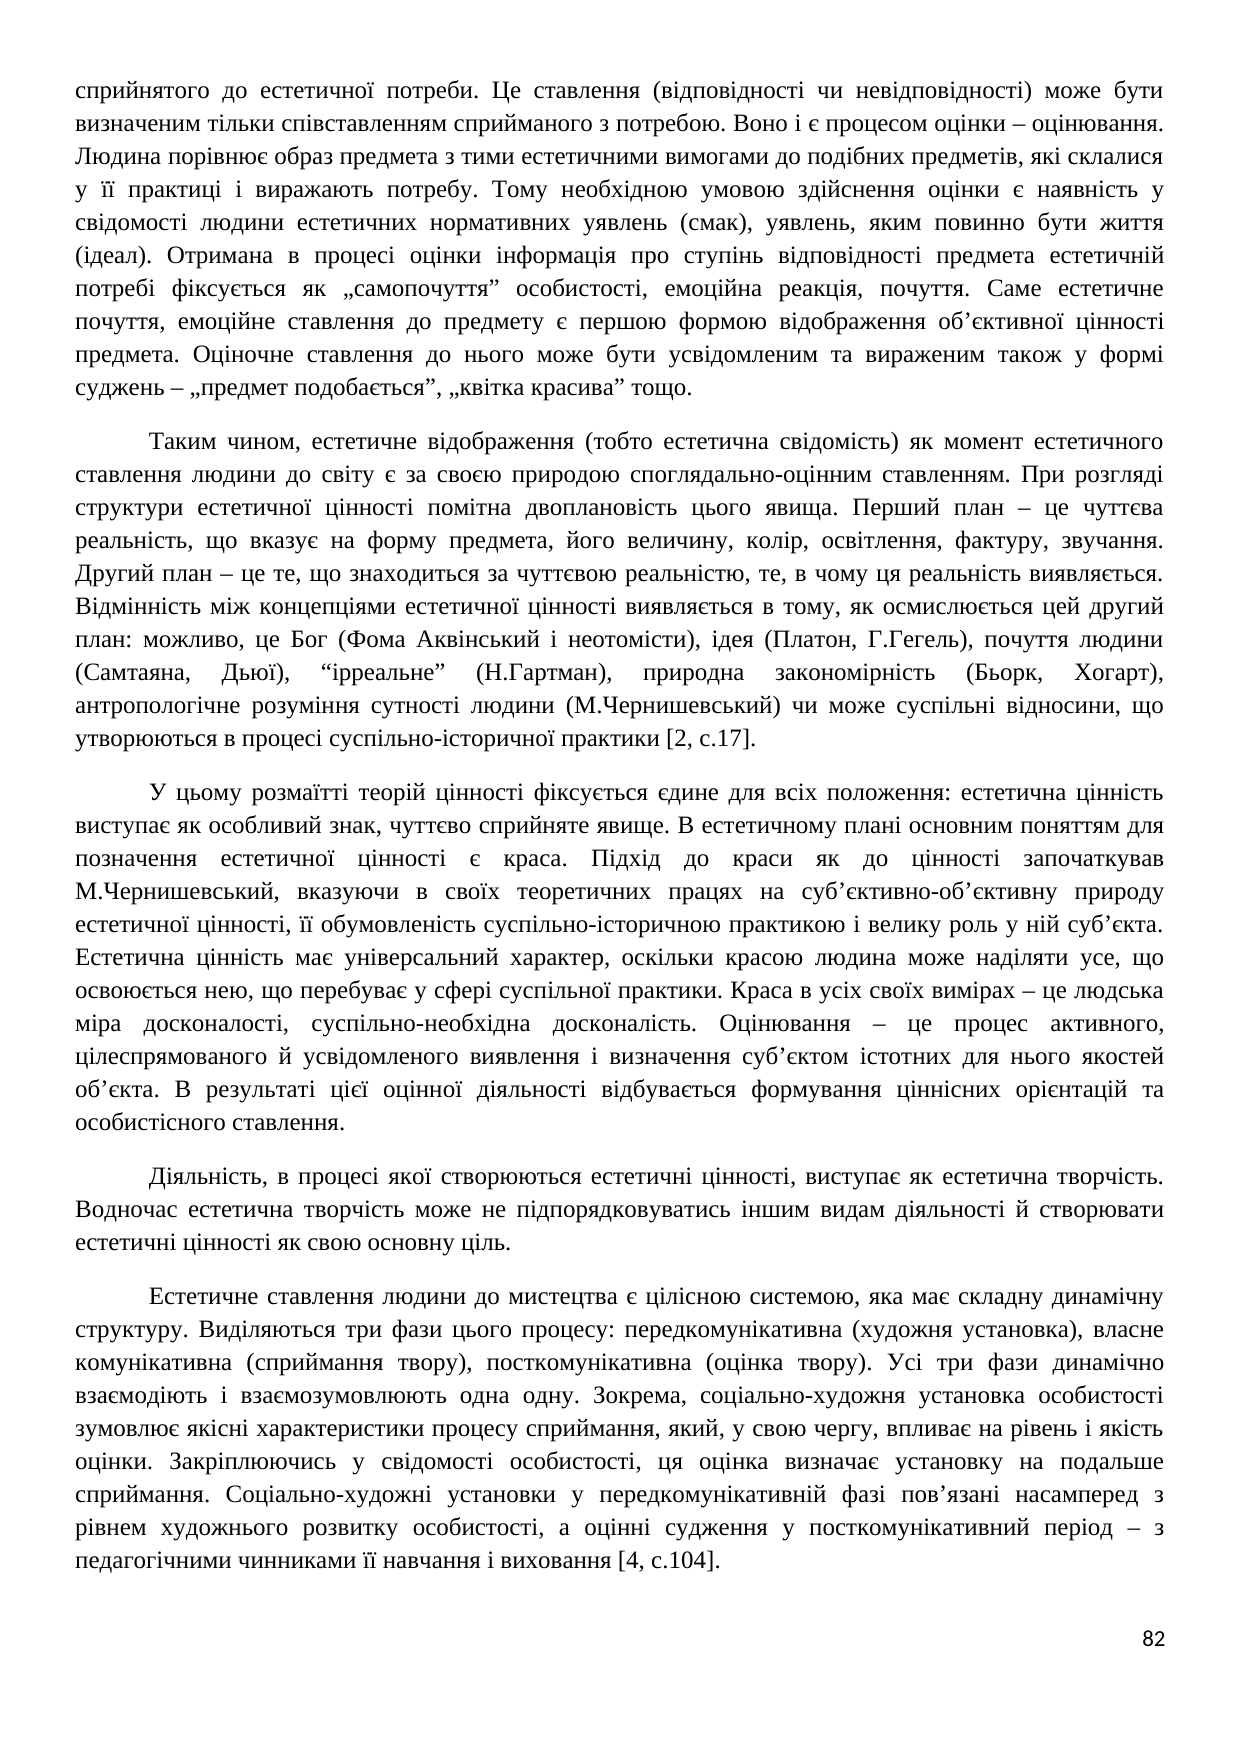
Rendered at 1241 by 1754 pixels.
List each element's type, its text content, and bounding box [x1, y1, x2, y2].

text Діяльність, в процесі якої створюються естетичні цінності, виступає як естетична творчість. Водночас естетична творчість може не підпорядковуватись іншим видам діяльності й створювати естетичні цінності як свою основну ціль. [75, 1161, 1165, 1256]
text У цьому розмаїтті теорій цінності фіксується єдине для всіх положення: естетична цінність виступає як особливий знак, чуттєво сприйняте явище. В естетичному плані основним поняттям для позначення естетичної цінності є краса. Підхід до краси як до цінності започаткував М.Чернишевський, вказуючи в своїх теоретичних працях на суб’єктивно-об’єктивну природу естетичної цінності, її обумовленість суспільно-історичною практикою і велику роль у ній суб’єкта. Естетична цінність має універсальний характер, оскільки красою людина може наділяти усе, що освоюється нею, що перебуває у сфері суспільної практики. Краса в усіх своїх вимірах – це людська міра досконалості, суспільно-необхідна досконалість. Оцінювання – це процес активного, цілеспрямованого й усвідомленого виявлення і визначення суб’єктом істотних для нього якостей об’єкта. В результаті цієї оцінної діяльності відбувається формування ціннісних орієнтацій та особистісного ставлення. [75, 777, 1165, 1136]
text Таким чином, естетичне відображення (тобто естетична свідомість) як момент естетичного ставлення людини до світу є за своєю природою споглядально-оцінним ставленням. При розгляді структури естетичної цінності помітна двоплановість цього явища. Перший план – це чуттєва реальність, що вказує на форму предмета, його величину, колір, освітлення, фактуру, звучання. Другий план – це те, що знаходиться за чуттєвою реальністю, те, в чому ця реальність виявляється. Відмінність між концепціями естетичної цінності виявляється в тому, як осмислюється цей другий план: можливо, це Бог (Фома Аквінський і неотомісти), ідея (Платон, Г.Гегель), почуття людини (Самтаяна, Дьюї), “ірреальне” (Н.Гартман), природна закономірність (Бьорк, Хогарт), антропологічне розуміння сутності людини (М.Чернишевський) чи може суспільні відносини, що утворюються в процесі суспільно-історичної практики [2, с.17]. [75, 426, 1165, 752]
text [75, 75, 1165, 401]
text Естетичне ставлення людини до мистецтва є цілісною системою, яка має складну динамічну структуру. Виділяються три фази цього процесу: передкомунікативна (художня установка), власне комунікативна (сприймання твору), посткомунікативна (оцінка твору). Усі три фази динамічно взаємодіють і взаємозумовлюють одна одну. Зокрема, соціально-художня установка особистості зумовлює якісні характеристики процесу сприймання, який, у свою чергу, впливає на рівень і якість оцінки. Закріплюючись у свідомості особистості, ця оцінка визначає установку на подальше сприймання. Соціально-художні установки у передкомунікативній фазі пов’язані насамперед з рівнем художнього розвитку особистості, а оцінні судження у посткомунікативний період – з педагогічними чинниками її навчання і виховання [4, с.104]. [75, 1281, 1165, 1574]
